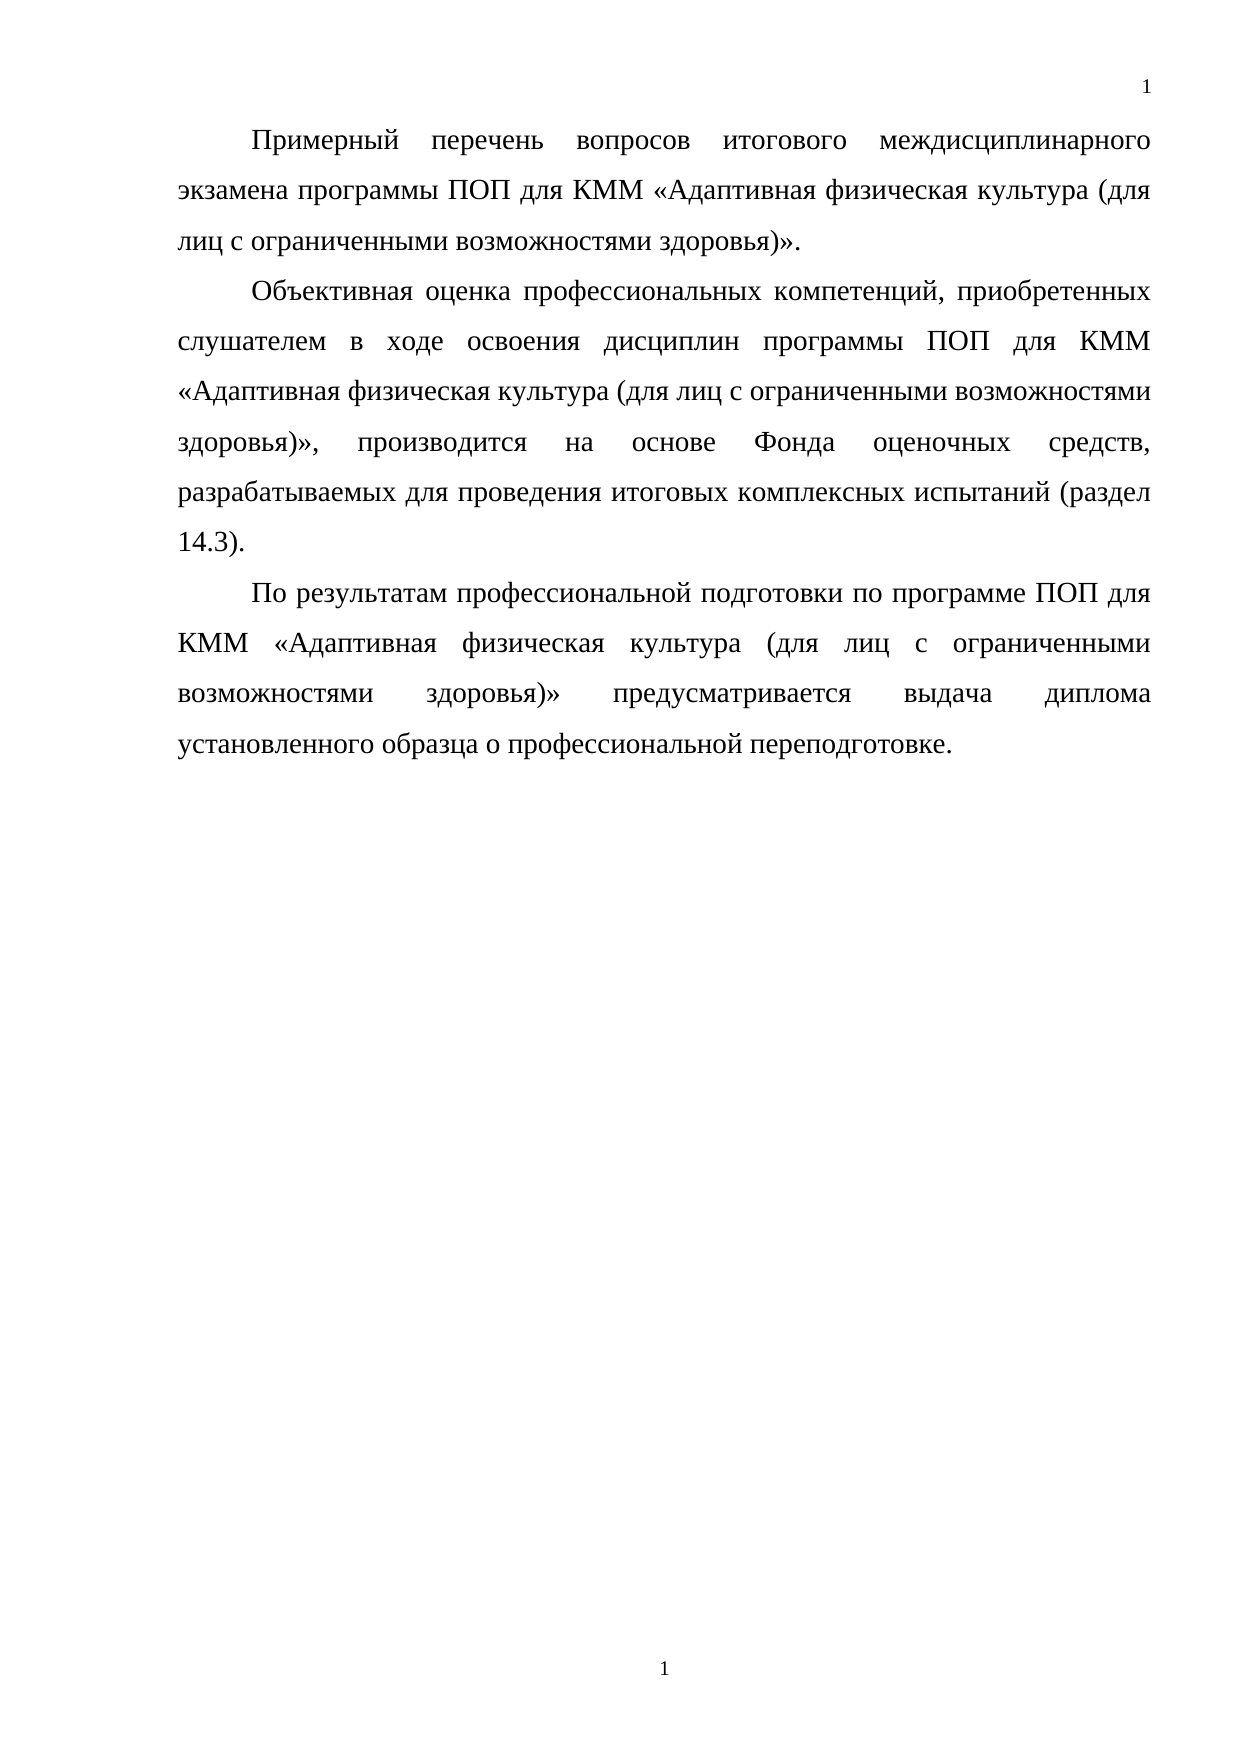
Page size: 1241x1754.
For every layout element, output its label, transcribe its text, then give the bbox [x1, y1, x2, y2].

text Примерный перечень вопросов итогового междисциплинарного экзамена программы ПОП для КММ «Адаптивная физическая культура (для лиц с ограниченными возможностями здоровья)». [177, 122, 1152, 256]
text Объективная оценка профессиональных компетенций, приобретенных слушателем в ходе освоения дисциплин программы ПОП для КММ «Адаптивная физическая культура (для лиц с ограниченными возможностями здоровья)», производится на основе Фонда оценочных средств, разрабатываемых для проведения итоговых комплексных испытаний (раздел 14.3). [177, 273, 1152, 558]
text По результатам профессиональной подготовки по программе ПОП для КММ «Адаптивная физическая культура (для лиц с ограниченными возможностями здоровья)» предусматривается выдача диплома установленного образца о профессиональной переподготовке. [177, 575, 1152, 759]
